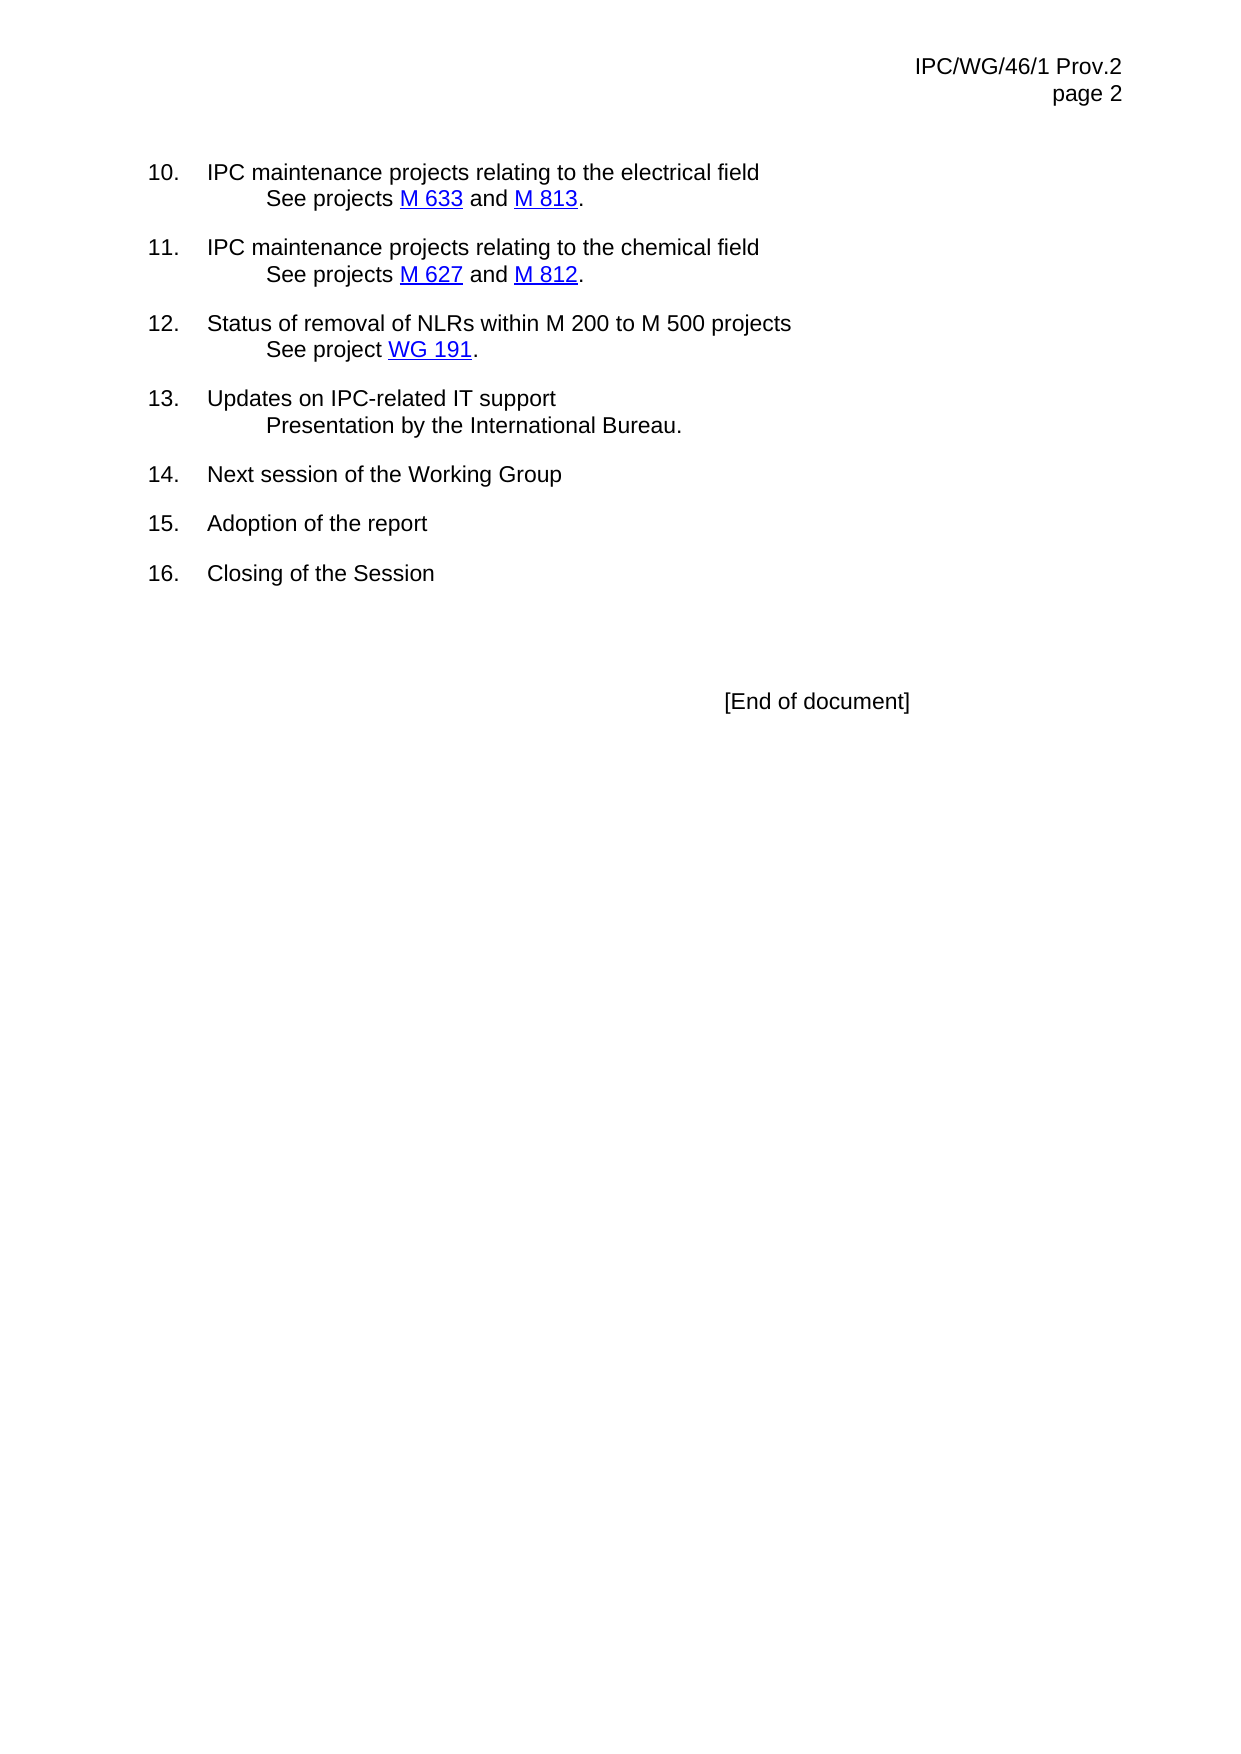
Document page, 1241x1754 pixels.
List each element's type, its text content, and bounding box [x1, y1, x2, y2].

text IPC maintenance projects relating to the chemical field See projects M 627 and M 812. [148, 234, 1122, 287]
text IPC maintenance projects relating to the electrical field See projects M 633 and M 813. [148, 158, 1122, 211]
text Closing of the Session [148, 559, 1122, 586]
text Status of removal of NLRs within M 200 to M 500 projects See project WG 191. [148, 310, 1122, 362]
text [End of document] [724, 688, 1122, 714]
text Updates on IPC-related IT support Presentation by the International Bureau. [148, 385, 1122, 438]
text Next session of the Working Group [148, 461, 1122, 487]
text Adoption of the report [148, 510, 1122, 537]
